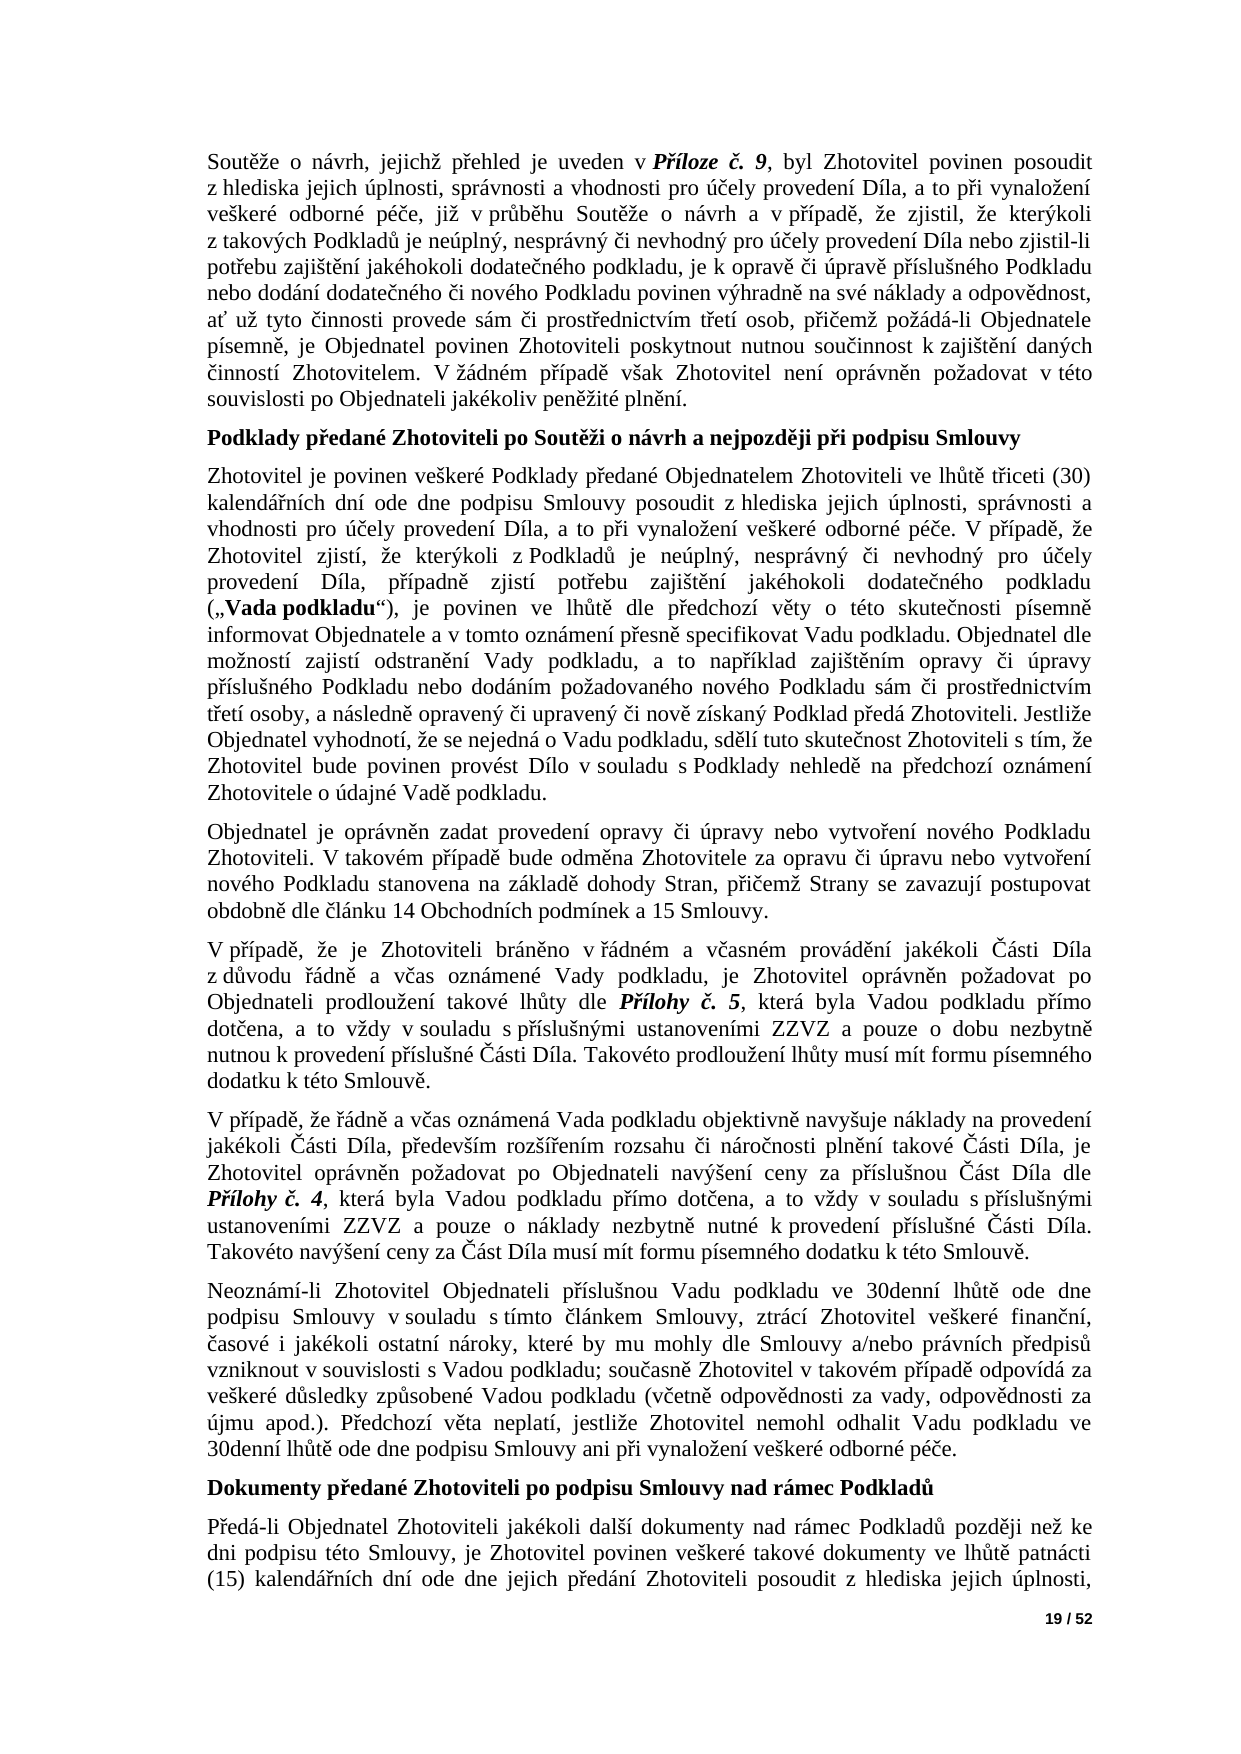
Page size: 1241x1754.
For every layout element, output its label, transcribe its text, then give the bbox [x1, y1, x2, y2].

text Neoznámí-li Zhotovitel Objednateli příslušnou Vadu podkladu ve 30denní lhůtě ode dne podpisu Smlouvy v souladu s tímto článkem Smlouvy, ztrácí Zhotovitel veškeré finanční, časové i jakékoli ostatní nároky, které by mu mohly dle Smlouvy a/nebo právních předpisů vzniknout v souvislosti s Vadou podkladu; současně Zhotovitel v takovém případě odpovídá za veškeré důsledky způsobené Vadou podkladu (včetně odpovědnosti za vady, odpovědnosti za újmu apod.). Předchozí věta neplatí, jestliže Zhotovitel nemohl odhalit Vadu podkladu ve 30denní lhůtě ode dne podpisu Smlouvy ani při vynaložení veškeré odborné péče. [207, 1277, 1092, 1461]
text V případě, že je Zhotoviteli bráněno v řádném a včasném provádění jakékoli Části Díla z důvodu řádně a včas oznámené Vady podkladu, je Zhotovitel oprávněn požadovat po Objednateli prodloužení takové lhůty dle Přílohy č. 5, která byla Vadou podkladu přímo dotčena, a to vždy v souladu s příslušnými ustanoveními ZZVZ a pouze o dobu nezbytně nutnou k provedení příslušné Části Díla. Takovéto prodloužení lhůty musí mít formu písemného dodatku k této Smlouvě. [207, 936, 1092, 1094]
text Zhotovitel je povinen veškeré Podklady předané Objednatelem Zhotoviteli ve lhůtě třiceti (30) kalendářních dní ode dne podpisu Smlouvy posoudit z hlediska jejich úplnosti, správnosti a vhodnosti pro účely provedení Díla, a to při vynaložení veškeré odborné péče. V případě, že Zhotovitel zjistí, že kterýkoli z Podkladů je neúplný, nesprávný či nevhodný pro účely provedení Díla, případně zjistí potřebu zajištění jakéhokoli dodatečného podkladu („Vada podkladu“), je povinen ve lhůtě dle předchozí věty o této skutečnosti písemně informovat Objednatele a v tomto oznámení přesně specifikovat Vadu podkladu. Objednatel dle možností zajistí odstranění Vady podkladu, a to například zajištěním opravy či úpravy příslušného Podkladu nebo dodáním požadovaného nového Podkladu sám či prostřednictvím třetí osoby, a následně opravený či upravený či nově získaný Podklad předá Zhotoviteli. Jestliže Objednatel vyhodnotí, že se nejedná o Vadu podkladu, sdělí tuto skutečnost Zhotoviteli s tím, že Zhotovitel bude povinen provést Dílo v souladu s Podklady nehledě na předchozí oznámení Zhotovitele o údajné Vadě podkladu. [207, 463, 1092, 805]
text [207, 148, 1092, 411]
text Objednatel je oprávněn zadat provedení opravy či úpravy nebo vytvoření nového Podkladu Zhotoviteli. V takovém případě bude odměna Zhotovitele za opravu či úpravu nebo vytvoření nového Podkladu stanovena na základě dohody Stran, přičemž Strany se zavazují postupovat obdobně dle článku 14 Obchodních podmínek a 15 Smlouvy. [207, 818, 1092, 923]
text V případě, že řádně a včas oznámená Vada podkladu objektivně navyšuje náklady na provedení jakékoli Části Díla, především rozšířením rozsahu či náročnosti plnění takové Části Díla, je Zhotovitel oprávněn požadovat po Objednateli navýšení ceny za příslušnou Část Díla dle Přílohy č. 4, která byla Vadou podkladu přímo dotčena, a to vždy v souladu s příslušnými ustanoveními ZZVZ a pouze o náklady nezbytně nutné k provedení příslušné Části Díla. Takovéto navýšení ceny za Část Díla musí mít formu písemného dodatku k této Smlouvě. [207, 1106, 1092, 1264]
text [207, 1513, 1092, 1592]
text Podklady předané Zhotoviteli po Soutěži o návrh a nejpozději při podpisu Smlouvy [207, 424, 1092, 450]
text Dokumenty předané Zhotoviteli po podpisu Smlouvy nad rámec Podkladů [207, 1474, 1092, 1500]
